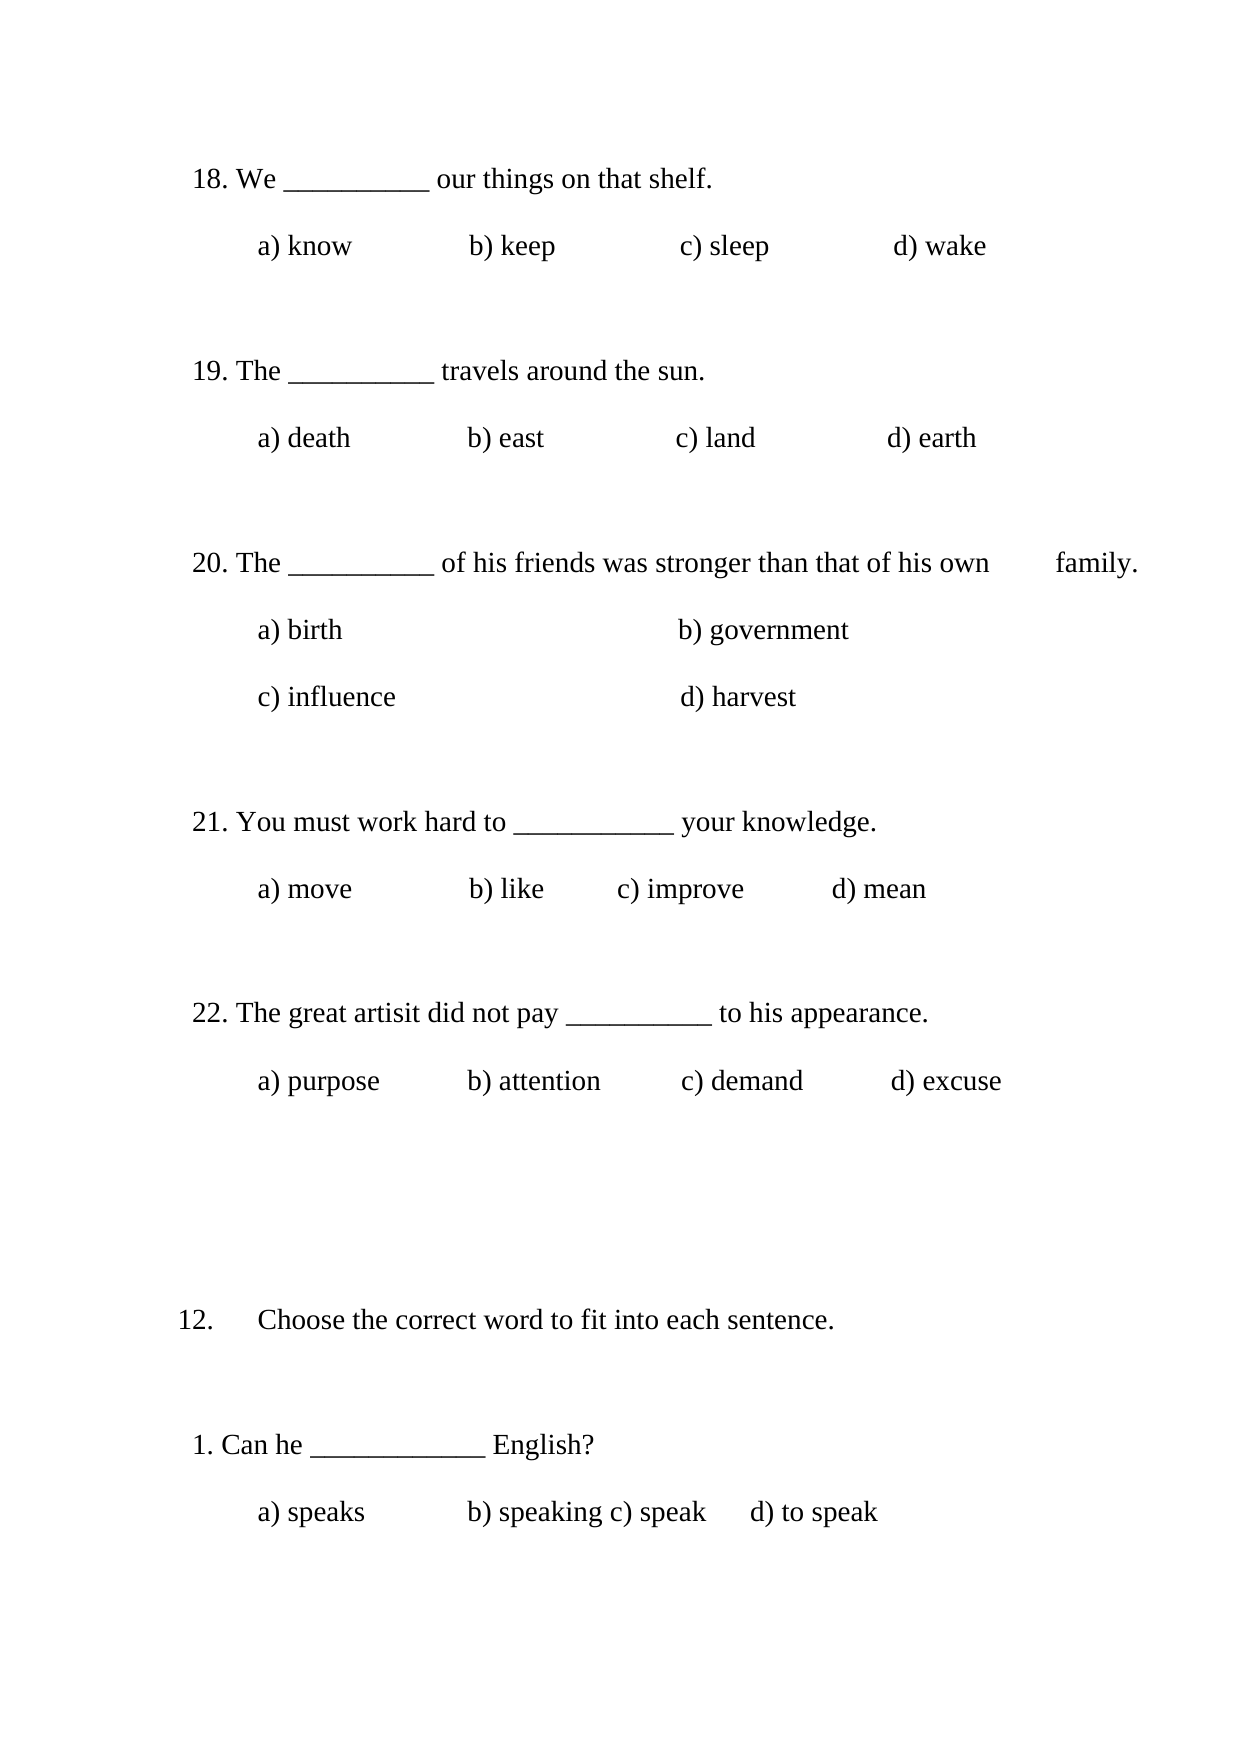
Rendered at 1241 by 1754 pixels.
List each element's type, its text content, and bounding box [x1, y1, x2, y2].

text 19. The __________ travels around the sun. [177, 353, 1152, 387]
text 20. The __________ of his friends was stronger than that of his own family. [177, 545, 1152, 578]
text a) death b) east c) land d) earth [177, 420, 1152, 454]
text c) influence d) harvest [177, 679, 1152, 713]
text 22. The great artisit did not pay __________ to his appearance. [177, 996, 1152, 1029]
text 21. You must work hard to ___________ your knowledge. [177, 804, 1152, 837]
text 1. Can he ____________ English? [177, 1427, 1152, 1461]
text a) know b) keep c) sleep d) wake [177, 228, 1152, 262]
text a) speaks b) speaking c) speak d) to speak [177, 1494, 1152, 1528]
text a) birth b) government [177, 612, 1152, 646]
text 12. Choose the correct word to fit into each sentence. [177, 1302, 1152, 1336]
text a) move b) like c) improve d) mean [177, 871, 1152, 904]
text a) purpose b) attention c) demand d) excuse [177, 1063, 1152, 1096]
text 18. We __________ our things on that shelf. [177, 161, 1152, 195]
